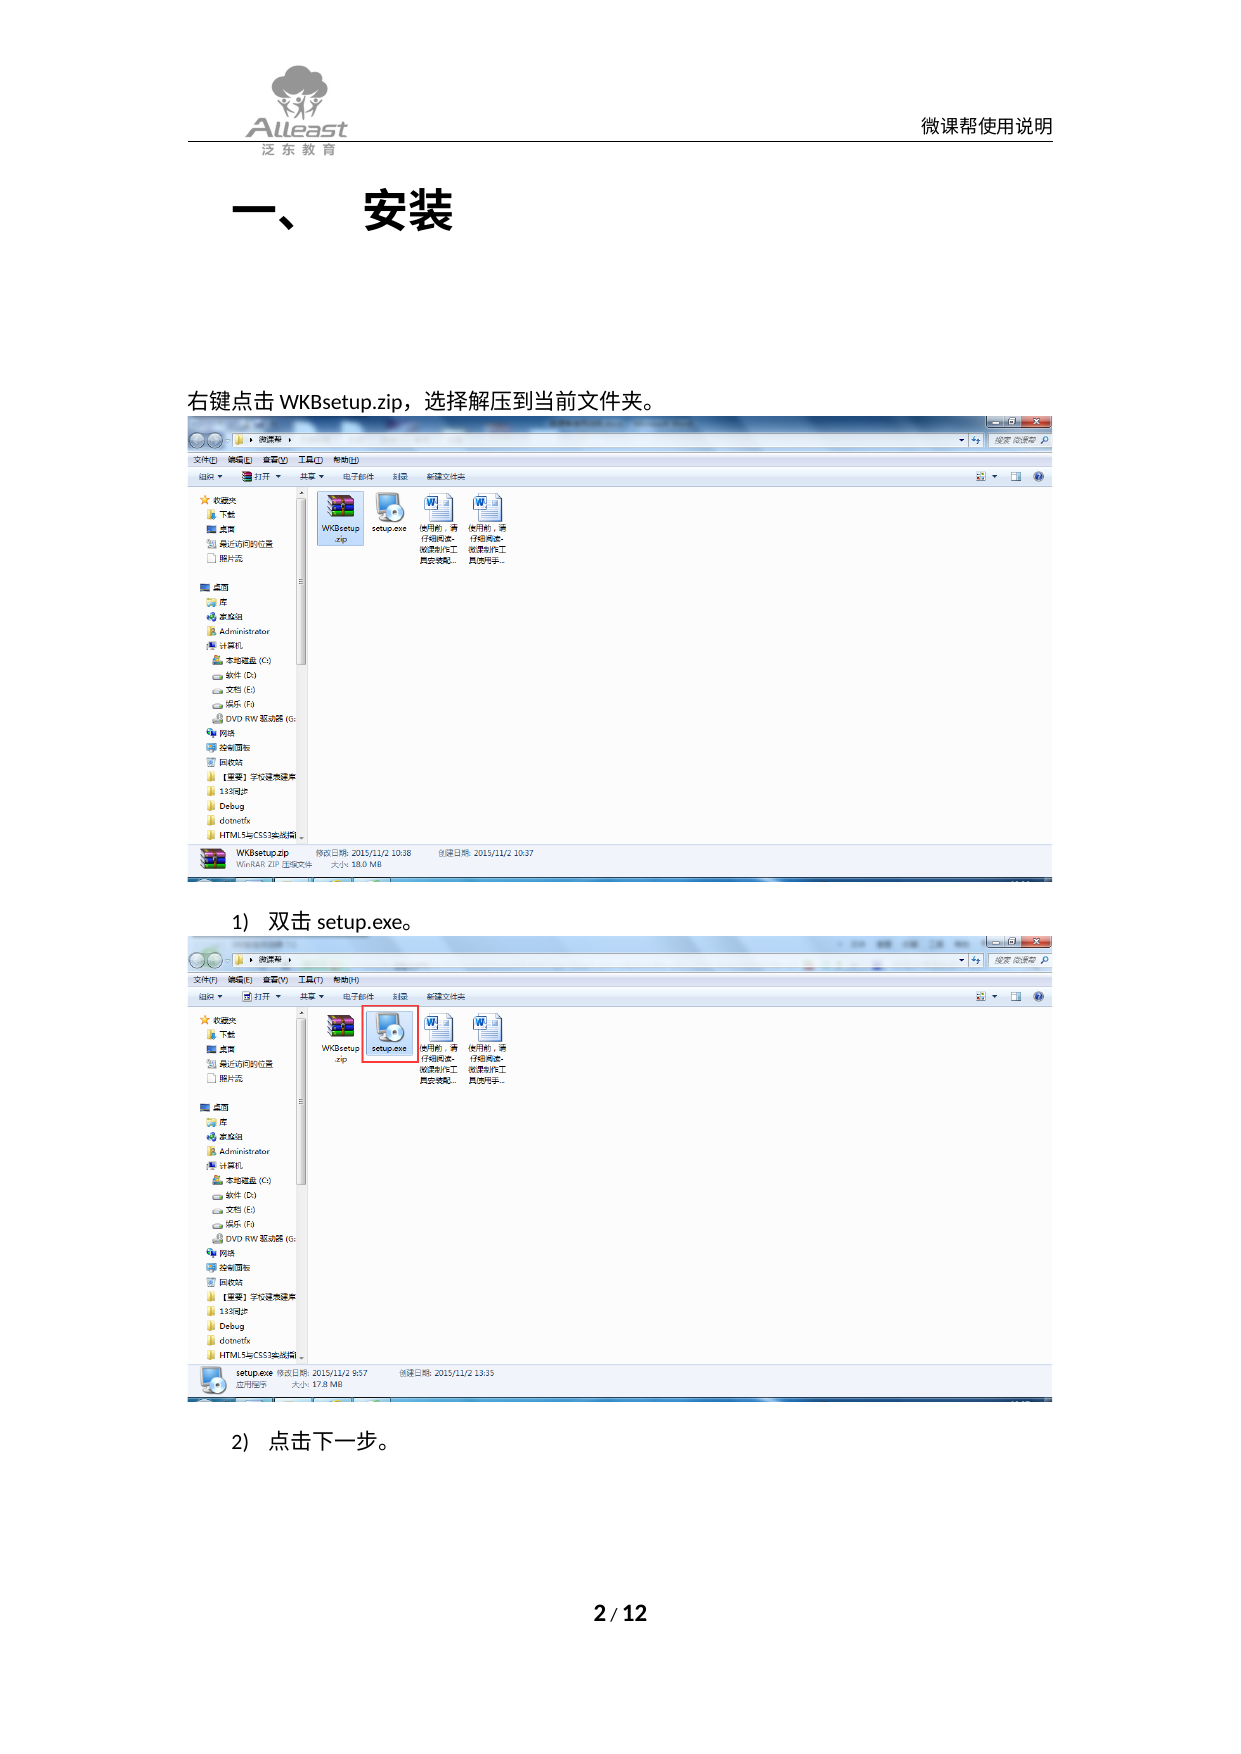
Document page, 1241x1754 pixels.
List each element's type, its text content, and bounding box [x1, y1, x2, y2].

list 双击setup.exe。 [231, 904, 1053, 936]
picture [238, 54, 357, 141]
picture [238, 142, 357, 158]
picture [187, 416, 1053, 882]
list 点击下一步。 [231, 1424, 1053, 1456]
picture [187, 936, 1053, 1402]
text 右键点击WKBsetup.zip，选择解压到当前文件夹。 [187, 384, 1053, 416]
subtitle 安装 [231, 158, 1053, 256]
